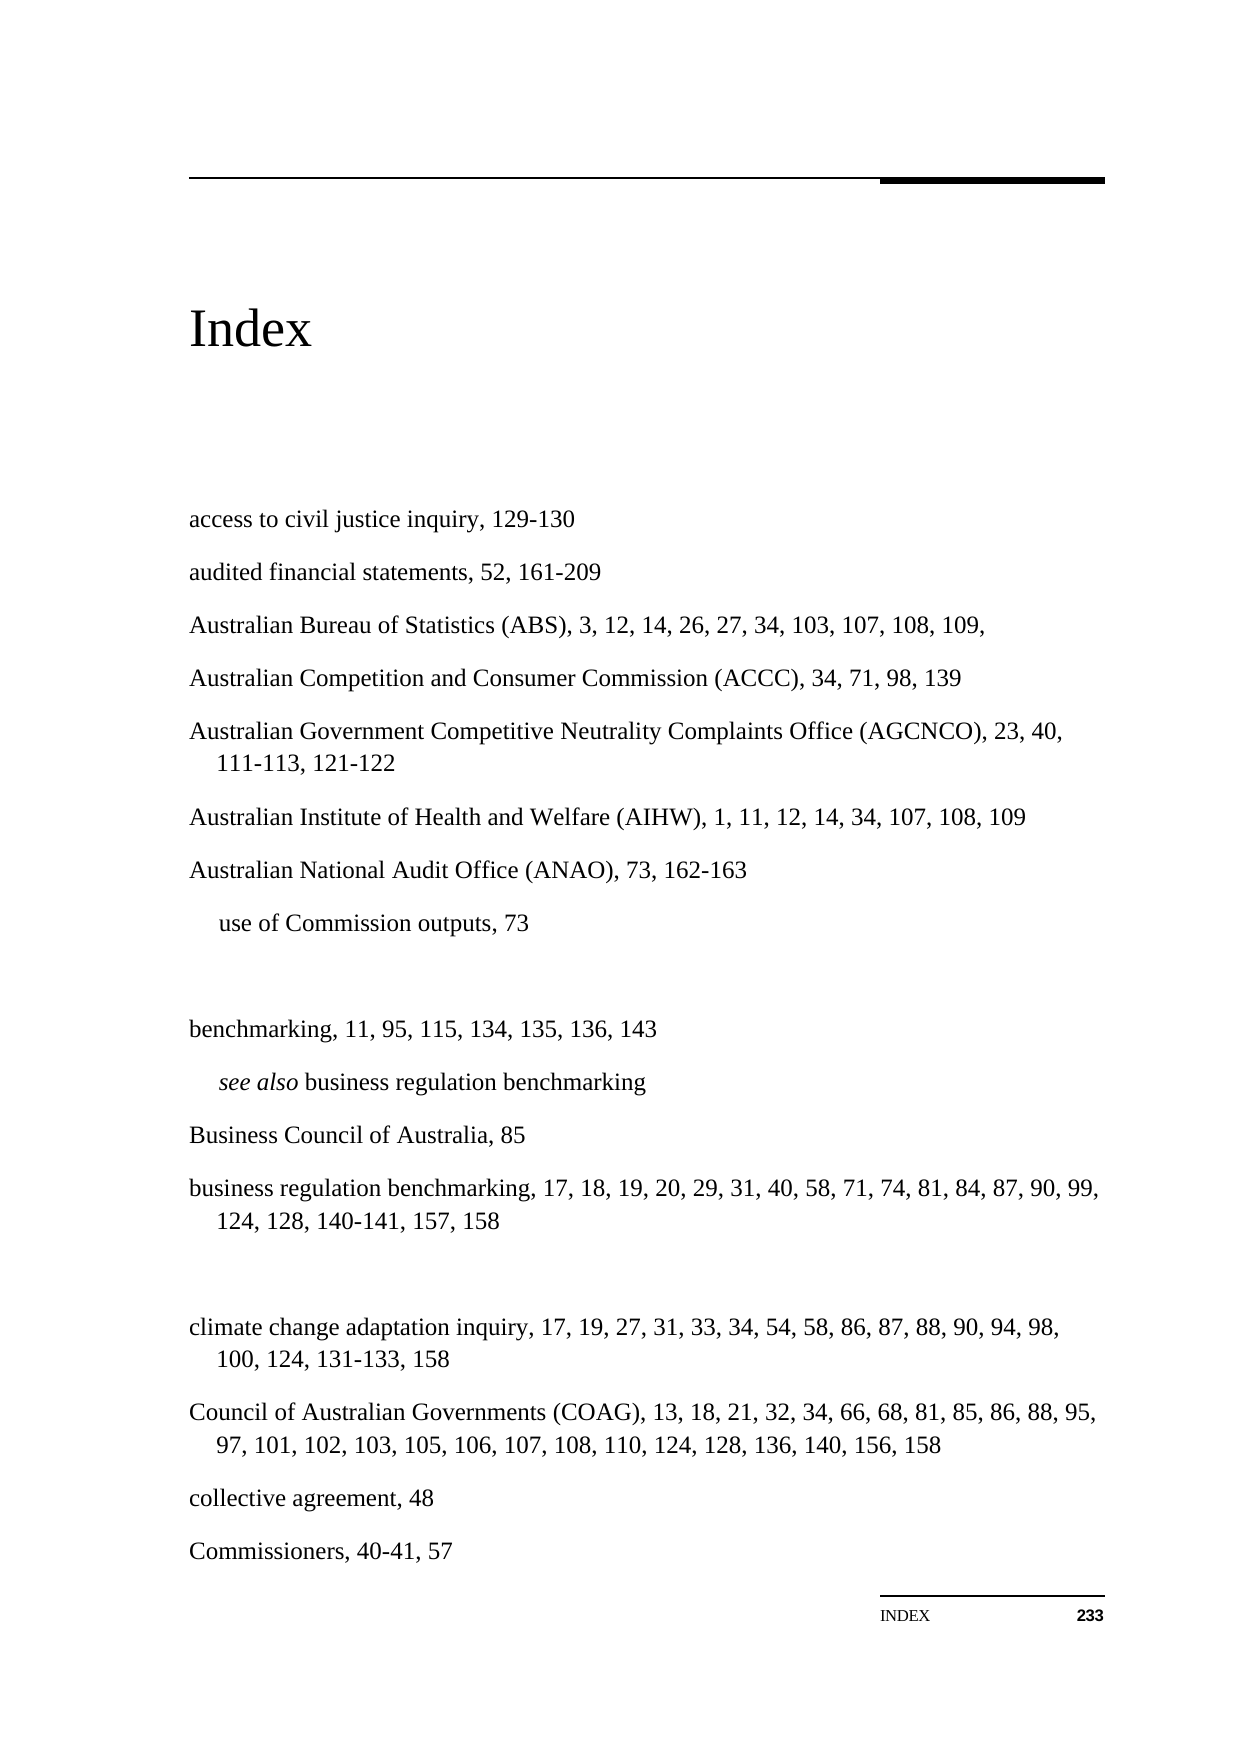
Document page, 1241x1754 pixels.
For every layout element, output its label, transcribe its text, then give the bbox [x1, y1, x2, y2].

text access to civil justice inquiry, 129-130 [189, 500, 1104, 532]
text Council of Australian Governments (COAG), 13, 18, 21, 32, 34, 66, 68, 81, 85, 86, 88, 95, 97, 101, 102, 103, 105, 106, 107, 108, 110, 124, 128, 136, 140, 156, 158 [189, 1394, 1104, 1458]
text benchmarking, 11, 95, 115, 134, 135, 136, 143 [189, 1011, 1104, 1043]
text climate change adaptation inquiry, 17, 19, 27, 31, 33, 34, 54, 58, 86, 87, 88, 90, 94, 98, 100, 124, 131-133, 158 [189, 1308, 1104, 1373]
text Australian and Welfare (AIHW), 1, 11, 12, 14, 34, 107, 108, 109 [189, 798, 1104, 830]
text see also business regulation benchmarking [218, 1064, 1104, 1096]
text audited financial statements, 52, 161-209 [189, 553, 1104, 586]
text Australian Government Competitive Neutrality Complaints Office (AGCNCO), 23, 40, 111-113, 121-122 [189, 713, 1104, 777]
text collective agreement, 48 [189, 1479, 1104, 1512]
text Commissioners, 40-41, 57 [189, 1532, 1104, 1565]
text Australian National Audit Office (ANAO), 73, 162-163 [189, 851, 1104, 883]
text Business Council of , 85 [189, 1117, 1104, 1149]
text use of Commission outputs, 73 [218, 904, 1104, 937]
text Australian Competition and Consumer Commission (ACCC), 34, 71, 98, 139 [189, 659, 1104, 692]
text Australian Bureau of Statistics (ABS), 3, 12, 14, 26, 27, 34, 103, 107, 108, 109, [189, 606, 1104, 639]
text business regulation benchmarking, 17, 18, 19, 20, 29, 31, 40, 58, 71, 74, 81, 84, 87, 90, 99, 124, 128, 140-141, 157, 158 [189, 1170, 1104, 1234]
text Index [189, 296, 1104, 358]
